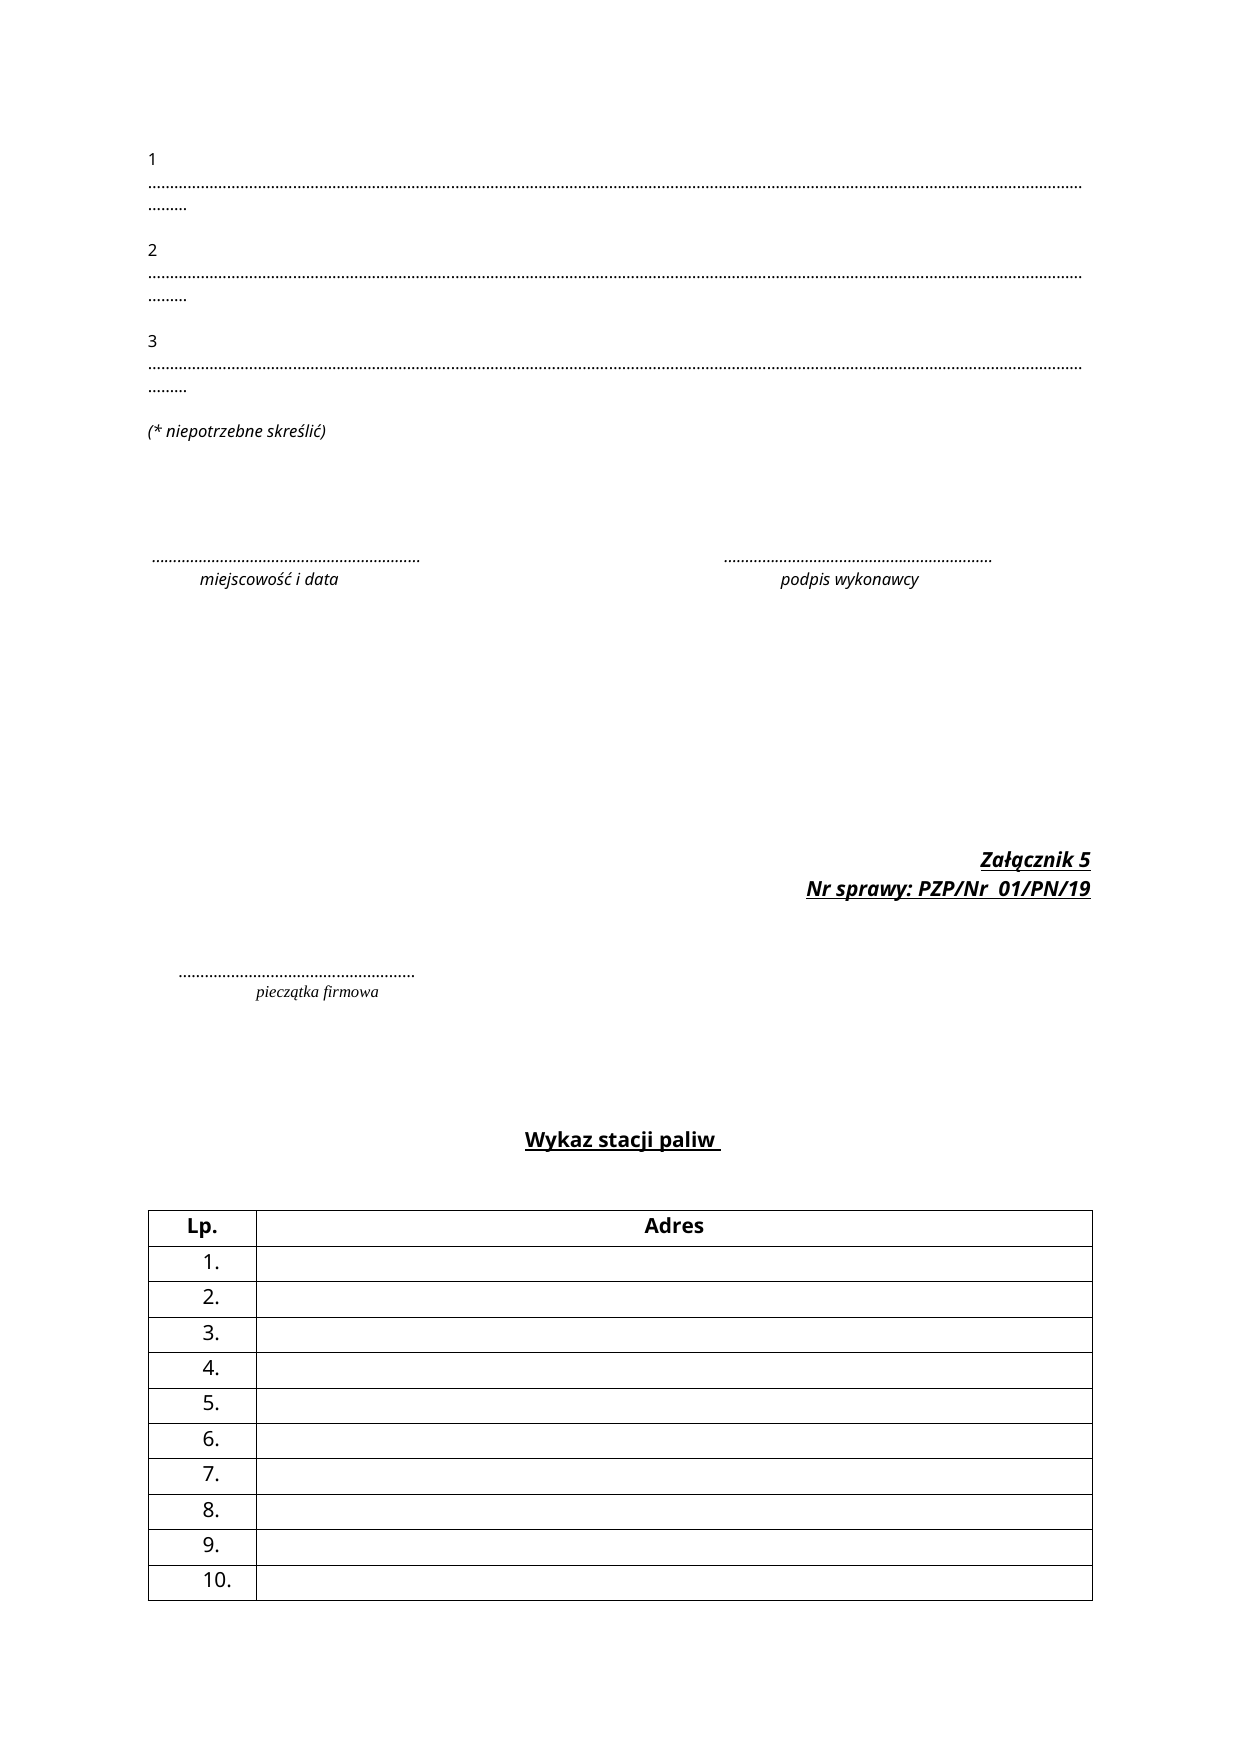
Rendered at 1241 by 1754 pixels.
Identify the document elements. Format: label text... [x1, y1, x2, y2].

table_cell [257, 1389, 1092, 1423]
table_cell [149, 1353, 256, 1387]
text ……………………………………………………… ……………………………………………………… [148, 545, 1093, 568]
table_header Adres [257, 1211, 1092, 1246]
table_cell [149, 1495, 256, 1529]
text 3 …………………………………………………………………………………………………………………………………………………………………………………………………… [148, 329, 1093, 397]
text 2 …………………………………………………………………………………………………………………………………………………………………………………………………… [148, 238, 1093, 307]
table_cell [149, 1247, 256, 1281]
table_cell [257, 1424, 1092, 1458]
table_cell [149, 1530, 256, 1564]
text 1 …………………………………………………………………………………………………………………………………………………………………………………………………… [148, 148, 1093, 216]
table_cell [257, 1566, 1092, 1600]
table_header Lp. [149, 1211, 256, 1246]
text Załącznik 5 [148, 846, 1093, 874]
table_cell [257, 1318, 1092, 1352]
table_cell [257, 1459, 1092, 1494]
text pieczątka firmowa [148, 982, 1093, 1001]
table_cell [257, 1247, 1092, 1281]
table_cell [149, 1318, 256, 1352]
table_cell [149, 1424, 256, 1458]
table_cell [149, 1566, 256, 1600]
text miejscowość i data podpis wykonawcy [148, 568, 1093, 590]
text Nr sprawy: PZP/Nr 01/PN/19 [148, 874, 1093, 902]
table_cell [257, 1282, 1092, 1317]
table_cell [149, 1459, 256, 1494]
list ……………………………………………… [148, 959, 1093, 982]
table_cell [257, 1353, 1092, 1387]
table_cell [149, 1389, 256, 1423]
table_cell [149, 1282, 256, 1317]
list Wykaz stacji paliw [148, 1125, 1093, 1153]
text (* niepotrzebne skreślić) [148, 420, 1093, 443]
table_cell [257, 1530, 1092, 1564]
table_cell [257, 1495, 1092, 1529]
